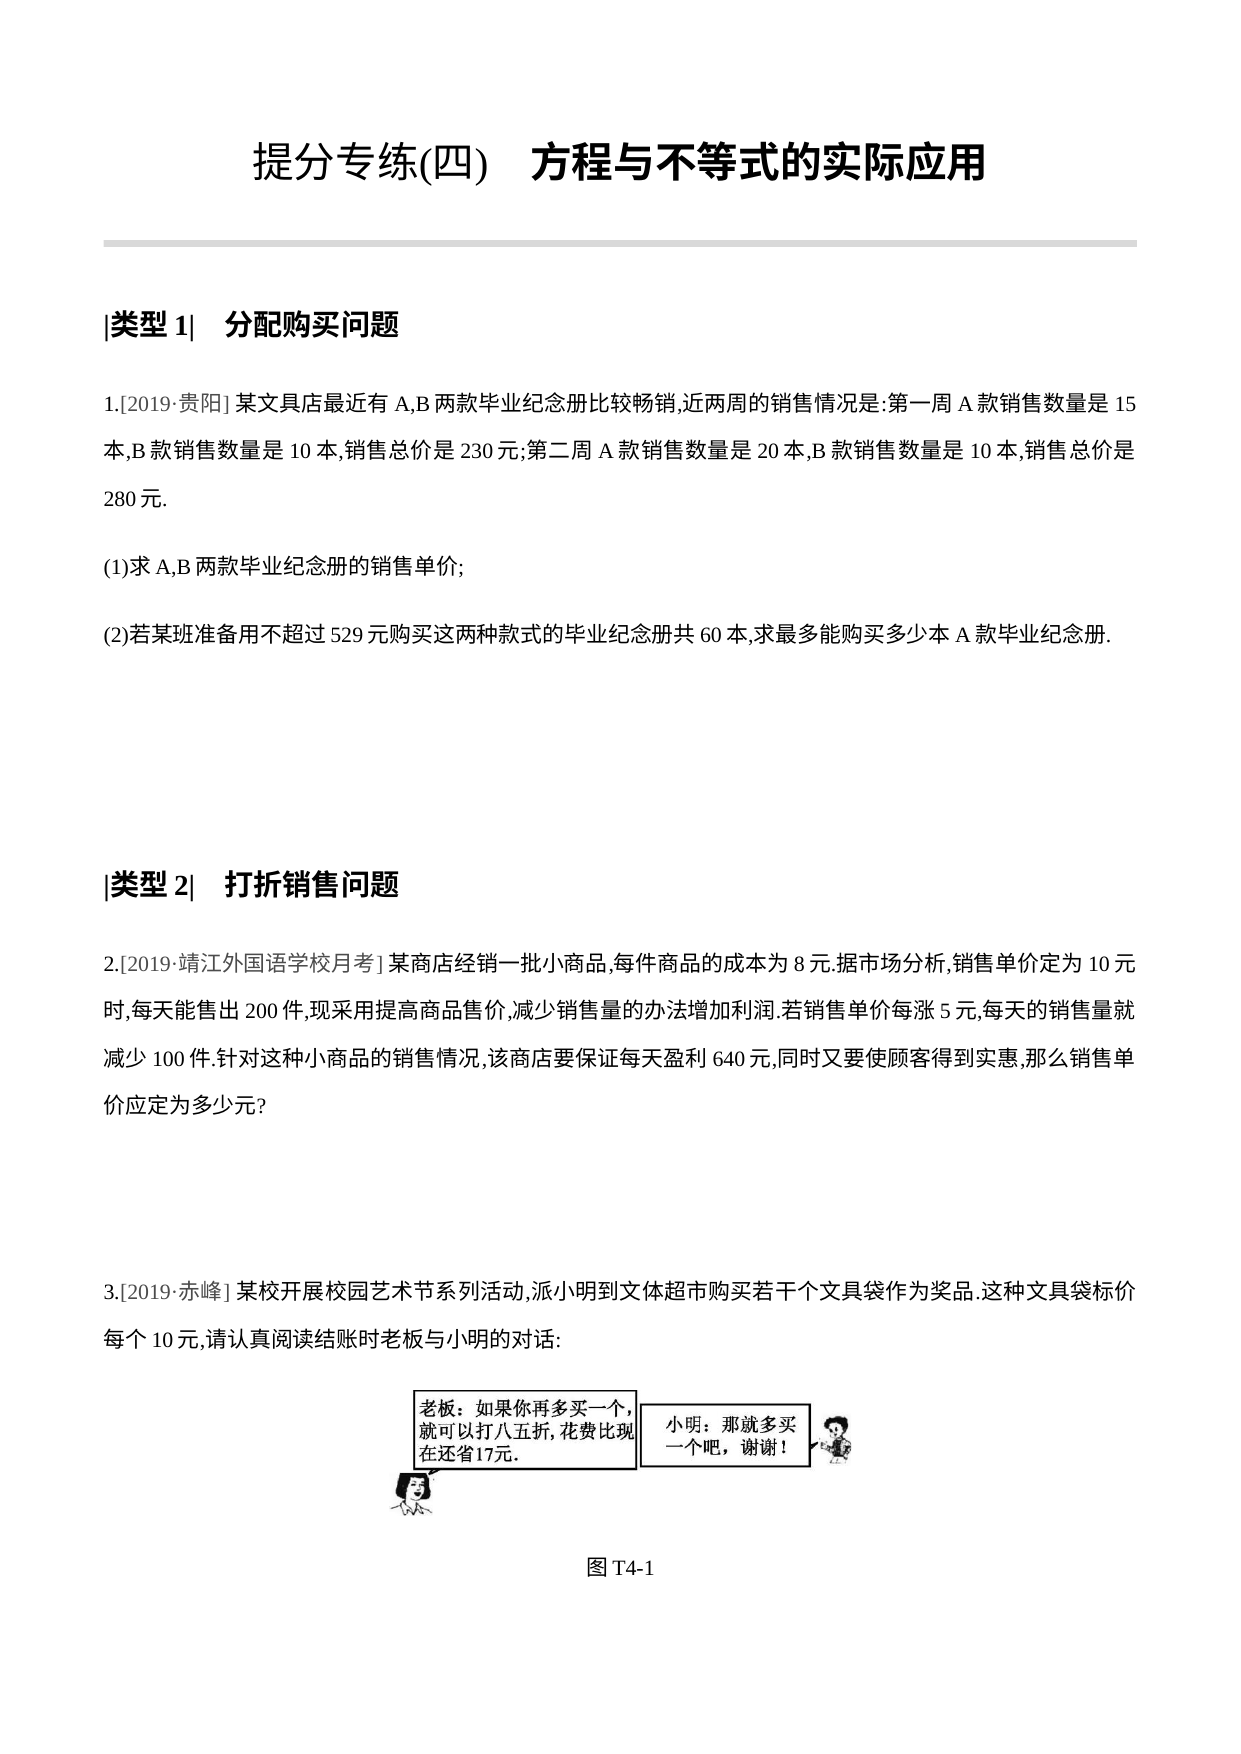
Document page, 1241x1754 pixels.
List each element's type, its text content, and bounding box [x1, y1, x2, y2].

subtitle |类型1| 分配购买问题 [103, 302, 1137, 344]
text (1)求A,B两款毕业纪念册的销售单价; [103, 549, 1137, 581]
text 1.[2019·贵阳] 某文具店最近有A,B两款毕业纪念册比较畅销,近两周的销售情况是:第一周A款销售数量是15本,B款销售数量是10本,销售总价是230元;第二周A款销售数量是20本,B款销售数量是10本,销售总价是280元. [103, 386, 1137, 512]
text 图T4-1 [103, 1550, 1137, 1582]
picture [389, 1390, 852, 1516]
text 2.[2019·靖江外国语学校月考] 某商店经销一批小商品,每件商品的成本为8元.据市场分析,销售单价定为10元时,每天能售出200件,现采用提高商品售价,减少销售量的办法增加利润.若销售单价每涨5元,每天的销售量就减少100件.针对这种小商品的销售情况,该商店要保证每天盈利640元,同时又要使顾客得到实惠,那么销售单价应定为多少元? [103, 946, 1137, 1120]
subtitle |类型2| 打折销售问题 [103, 862, 1137, 904]
text (2)若某班准备用不超过529元购买这两种款式的毕业纪念册共60本,求最多能购买多少本A款毕业纪念册. [103, 617, 1137, 649]
text 3.[2019·赤峰] 某校开展校园艺术节系列活动,派小明到文体超市购买若干个文具袋作为奖品.这种文具袋标价每个10元,请认真阅读结账时老板与小明的对话: [103, 1274, 1137, 1353]
title 提分专练(四) 方程与不等式的实际应用 [103, 129, 1137, 190]
picture [103, 240, 1137, 247]
